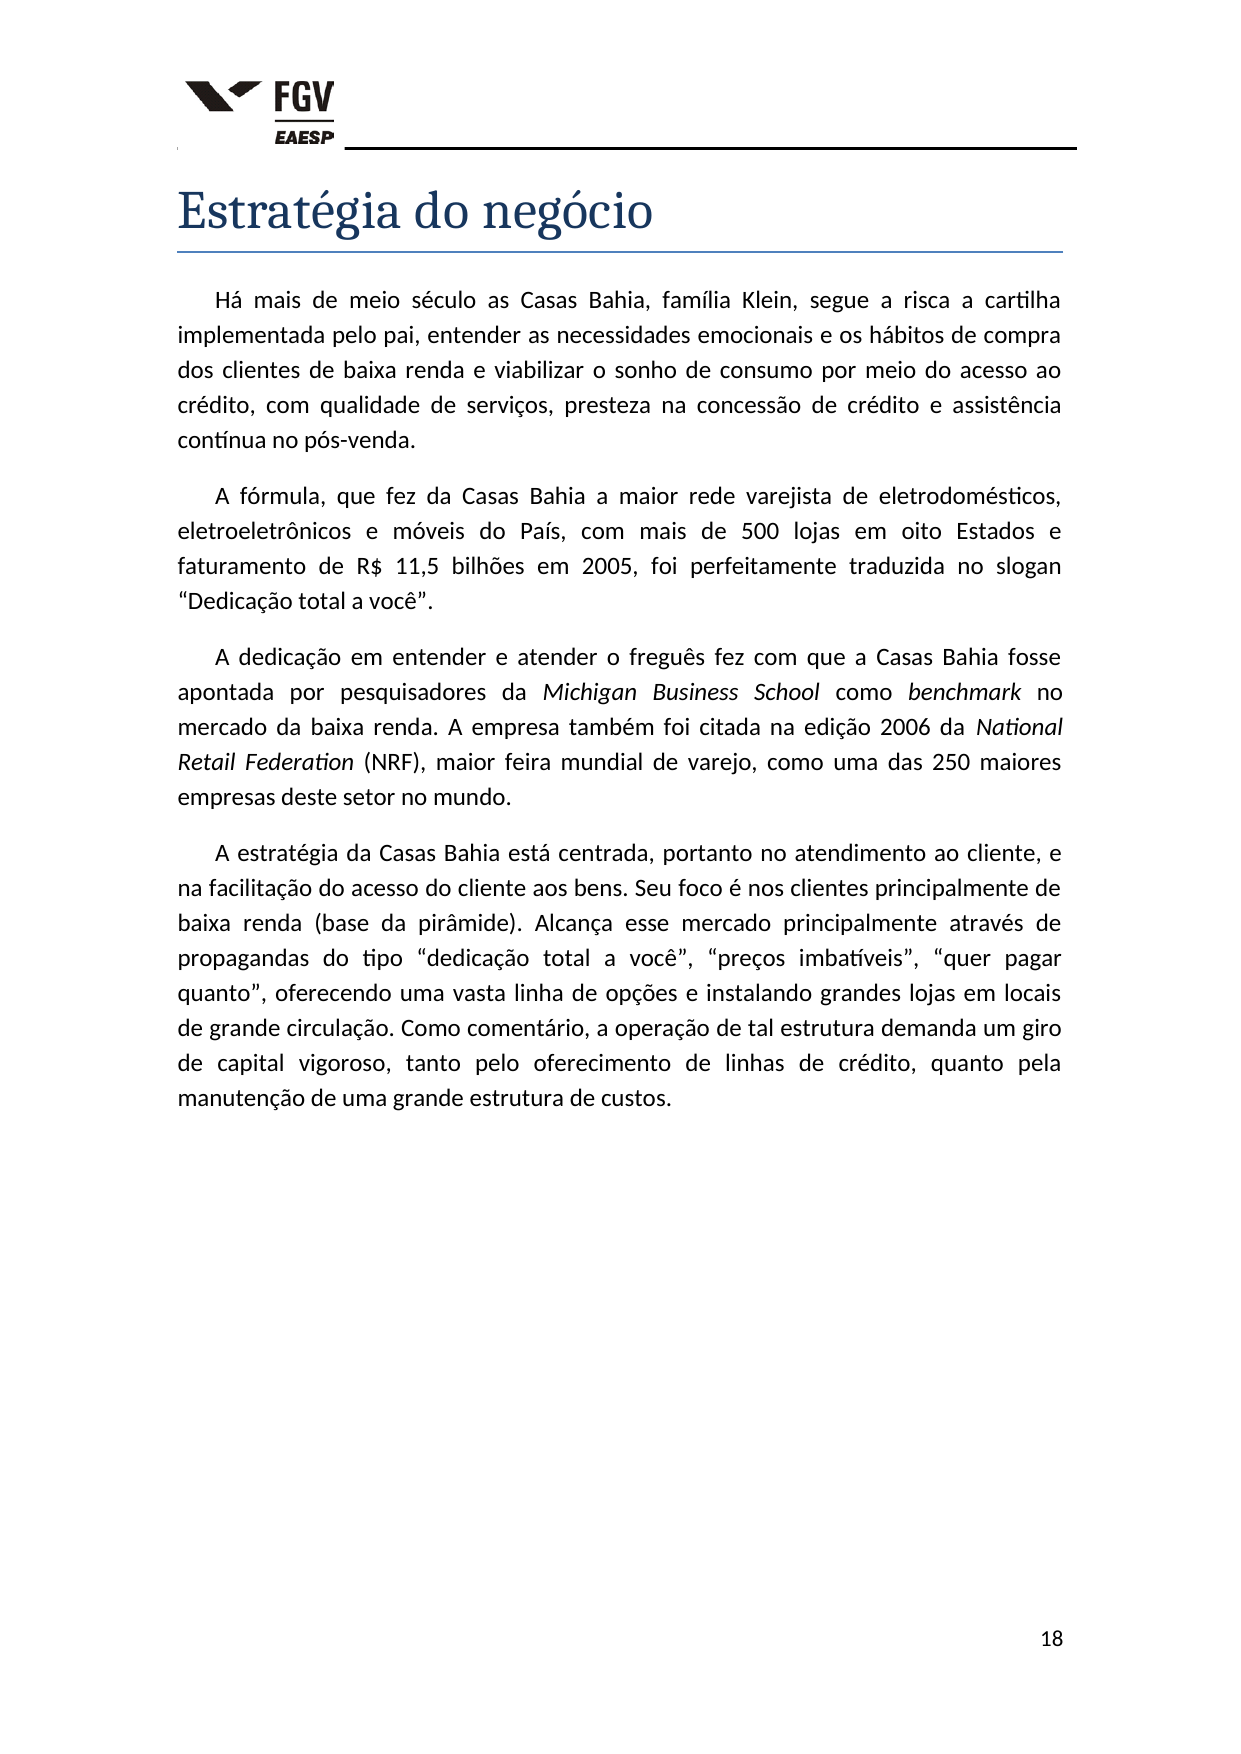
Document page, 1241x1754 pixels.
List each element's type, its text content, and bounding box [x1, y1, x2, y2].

text A estratégia da Casas Bahia está centrada, portanto no atendimento ao cliente, e na facilitação do acesso do cliente aos bens. Seu foco é nos clientes principalmente de baixa renda (base da pirâmide). Alcança esse mercado principalmente através de propagandas do tipo “dedicação total a você”, “preços imbatíveis”, “quer pagar quanto”, oferecendo uma vasta linha de opções e instalando grandes lojas em locais de grande circulação. Como comentário, a operação de tal estrutura demanda um giro de capital vigoroso, tanto pelo oferecimento de linhas de crédito, quanto pela manutenção de uma grande estrutura de custos. [177, 837, 1063, 1112]
text A fórmula, que fez da Casas Bahia a maior rede varejista de eletrodomésticos, eletroeletrônicos e móveis do País, com mais de 500 lojas em oito Estados e faturamento de R$ 11,5 bilhões em 2005, foi perfeitamente traduzida no slogan “Dedicação total a você”. [177, 480, 1063, 616]
text Há mais de meio século as Casas Bahia, família Klein, segue a risca a cartilha implementada pelo pai, entender as necessidades emocionais e os hábitos de compra dos clientes de baixa renda e viabilizar o sonho de consumo por meio do acesso ao crédito, com qualidade de serviços, presteza na concessão de crédito e assistência contínua no pós-venda. [177, 284, 1063, 455]
title Estratégia do negócio [177, 180, 1063, 251]
text A dedicação em entender e atender o freguês fez com que a Casas Bahia fosse apontada por pesquisadores da Michigan Business School como benchmark no mercado da baixa renda. A empresa também foi citada na edição 2006 da National Retail Federation (NRF), maior feira mundial de varejo, como uma das 250 maiores empresas deste setor no mundo. [177, 641, 1063, 811]
picture [177, 73, 345, 153]
